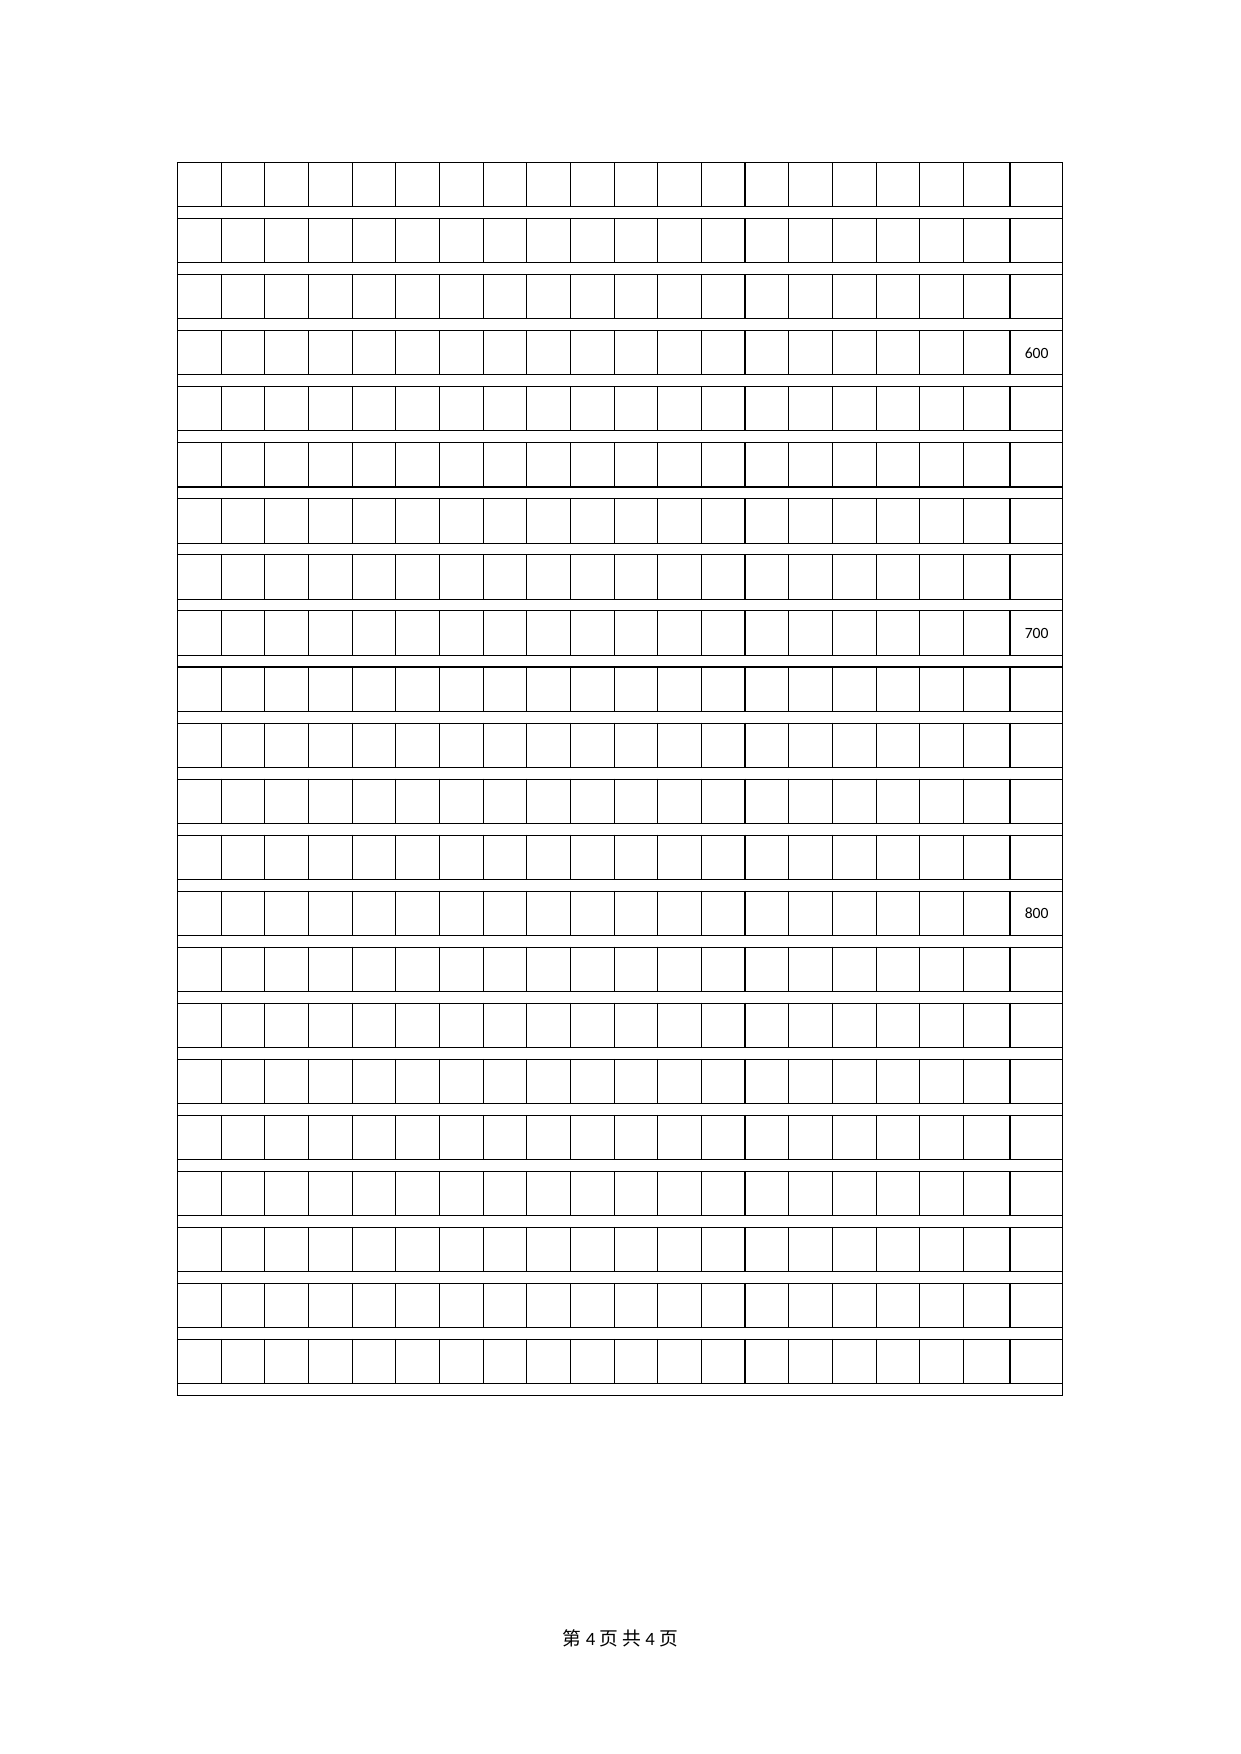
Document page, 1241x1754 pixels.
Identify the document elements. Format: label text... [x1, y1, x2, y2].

table_cell [746, 836, 788, 879]
table_cell [702, 611, 744, 654]
table_cell [396, 1060, 439, 1103]
table_cell [353, 275, 395, 318]
table_cell [440, 331, 483, 374]
table_cell [1011, 219, 1062, 262]
table_cell [658, 443, 701, 486]
table_cell [833, 948, 876, 991]
table_cell [178, 768, 1062, 778]
table_cell [178, 431, 1062, 442]
table_cell [964, 1172, 1009, 1215]
table_cell [877, 1060, 919, 1103]
table_cell [964, 499, 1009, 542]
table_cell [440, 1340, 483, 1383]
table_cell [571, 780, 614, 823]
table_cell [265, 892, 308, 935]
table_cell [178, 824, 1062, 834]
table_cell [964, 219, 1009, 262]
table_cell [1011, 1340, 1062, 1383]
table_cell [309, 1060, 352, 1103]
table_cell [877, 836, 919, 879]
table_cell [440, 1116, 483, 1159]
table_cell [396, 836, 439, 879]
table_cell [964, 331, 1009, 374]
table_cell [178, 1004, 221, 1047]
table_cell [178, 1060, 221, 1103]
table_cell [178, 712, 1062, 722]
table_cell [789, 948, 832, 991]
table_cell [789, 387, 832, 430]
table_cell [353, 555, 395, 598]
table_cell [571, 499, 614, 542]
table_cell [178, 780, 221, 823]
table_cell [222, 1060, 264, 1103]
table_cell [353, 724, 395, 767]
table_cell [178, 1384, 1062, 1395]
table_cell [877, 443, 919, 486]
table_cell [440, 499, 483, 542]
table_cell [571, 1116, 614, 1159]
table_cell [178, 1104, 1062, 1115]
table_cell [440, 836, 483, 879]
table_cell [309, 1340, 352, 1383]
table_cell [527, 1004, 570, 1047]
table_cell [178, 611, 221, 654]
table_cell [309, 1228, 352, 1271]
table_cell [265, 668, 308, 711]
table_cell [789, 1340, 832, 1383]
table_cell [178, 836, 221, 879]
table_cell [746, 892, 788, 935]
table_cell [615, 1004, 657, 1047]
table_cell [746, 275, 788, 318]
table_cell [571, 892, 614, 935]
table_cell [396, 1172, 439, 1215]
table_cell [920, 275, 963, 318]
table_cell [484, 1340, 526, 1383]
table_cell [920, 1284, 963, 1327]
table_cell [658, 611, 701, 654]
table_cell [746, 611, 788, 654]
table_cell [265, 555, 308, 598]
table_cell [833, 331, 876, 374]
table_cell [571, 948, 614, 991]
table_cell [746, 1116, 788, 1159]
table_cell [615, 1284, 657, 1327]
table_cell [396, 611, 439, 654]
table_cell [571, 1284, 614, 1327]
table_cell [833, 1340, 876, 1383]
table_cell [702, 275, 744, 318]
table_cell [877, 555, 919, 598]
table_cell [527, 443, 570, 486]
table_cell [746, 1228, 788, 1271]
table_cell [484, 836, 526, 879]
table_cell [746, 331, 788, 374]
table_cell [1011, 387, 1062, 430]
table_cell [658, 668, 701, 711]
table_cell [527, 1060, 570, 1103]
table_cell [484, 724, 526, 767]
table_cell [571, 163, 614, 206]
table_cell [658, 387, 701, 430]
table_cell [615, 275, 657, 318]
table_cell [396, 1228, 439, 1271]
table_cell [222, 163, 264, 206]
table_cell [527, 219, 570, 262]
table_cell [178, 1228, 221, 1271]
table_cell [964, 1340, 1009, 1383]
table_cell 700 [1011, 611, 1062, 654]
table_cell [353, 1004, 395, 1047]
table_cell [484, 275, 526, 318]
table_cell [964, 892, 1009, 935]
table_cell [877, 780, 919, 823]
table_cell [440, 948, 483, 991]
table_cell [309, 668, 352, 711]
table_cell [440, 1060, 483, 1103]
table_cell [527, 724, 570, 767]
table_cell [746, 1172, 788, 1215]
table_cell [1011, 836, 1062, 879]
table_cell [309, 724, 352, 767]
table_cell [789, 331, 832, 374]
table_cell [222, 275, 264, 318]
table_cell [658, 1228, 701, 1271]
table_cell [178, 1216, 1062, 1227]
table_cell [964, 836, 1009, 879]
table_cell [178, 207, 1062, 218]
table_cell [702, 499, 744, 542]
table_cell [920, 1172, 963, 1215]
table_cell [615, 724, 657, 767]
table_cell [396, 555, 439, 598]
table_cell [833, 499, 876, 542]
table_cell [702, 836, 744, 879]
table_cell [702, 555, 744, 598]
table_cell [571, 724, 614, 767]
table_cell [178, 1048, 1062, 1059]
table_cell [615, 555, 657, 598]
table_cell [440, 611, 483, 654]
table_cell [440, 163, 483, 206]
table_cell [1011, 1172, 1062, 1215]
table_cell [527, 892, 570, 935]
table_cell [746, 780, 788, 823]
table_cell [789, 1004, 832, 1047]
table_cell [833, 1228, 876, 1271]
table_cell [920, 836, 963, 879]
table_cell [702, 1172, 744, 1215]
table_cell [789, 780, 832, 823]
table_cell [484, 219, 526, 262]
table_cell [789, 668, 832, 711]
table_cell [265, 443, 308, 486]
table_cell [833, 443, 876, 486]
table_cell [484, 892, 526, 935]
table_cell [833, 836, 876, 879]
table_cell [527, 1172, 570, 1215]
table_cell [789, 1172, 832, 1215]
table_cell [658, 948, 701, 991]
table_cell [571, 555, 614, 598]
table_cell [702, 1004, 744, 1047]
table_cell 600 [1011, 331, 1062, 374]
table_cell [440, 1228, 483, 1271]
table_cell [746, 724, 788, 767]
table_cell [702, 1228, 744, 1271]
table_cell [309, 780, 352, 823]
table_cell [571, 219, 614, 262]
table_cell [964, 443, 1009, 486]
table_cell [265, 1284, 308, 1327]
table_cell [920, 780, 963, 823]
table_cell [353, 1172, 395, 1215]
table_cell [484, 1004, 526, 1047]
table_cell [178, 936, 1062, 947]
table_cell [746, 948, 788, 991]
table_cell [877, 1340, 919, 1383]
table_cell [789, 1116, 832, 1159]
table_cell [833, 892, 876, 935]
table_cell [396, 780, 439, 823]
table_cell [615, 499, 657, 542]
table_cell [222, 443, 264, 486]
table_cell [877, 219, 919, 262]
table_cell [178, 375, 1062, 386]
table_cell [833, 1060, 876, 1103]
table_cell [920, 1060, 963, 1103]
table_cell [658, 892, 701, 935]
table_cell [396, 1340, 439, 1383]
table_cell [178, 880, 1062, 891]
table_cell [396, 1004, 439, 1047]
table_cell [964, 275, 1009, 318]
table_cell [920, 555, 963, 598]
table_cell [1011, 1060, 1062, 1103]
table_cell [265, 780, 308, 823]
table_cell [440, 219, 483, 262]
table_cell [178, 499, 221, 542]
table_cell [484, 387, 526, 430]
table_cell [353, 1116, 395, 1159]
table_cell [920, 1228, 963, 1271]
table_cell [396, 219, 439, 262]
table_cell [571, 387, 614, 430]
table_cell [658, 163, 701, 206]
table_cell [702, 163, 744, 206]
table_cell [571, 443, 614, 486]
table_cell [964, 1116, 1009, 1159]
table_cell [746, 443, 788, 486]
table_cell [309, 611, 352, 654]
table_cell [1011, 1284, 1062, 1327]
table_cell [833, 668, 876, 711]
table_cell [658, 1284, 701, 1327]
table_cell [178, 443, 221, 486]
table_cell [571, 1340, 614, 1383]
table_cell [178, 1160, 1062, 1171]
table_cell [833, 724, 876, 767]
table_cell [178, 219, 221, 262]
table_cell [1011, 1004, 1062, 1047]
table_cell [615, 1340, 657, 1383]
table_cell [658, 331, 701, 374]
table_cell [658, 724, 701, 767]
table_cell [222, 1004, 264, 1047]
table_cell [1011, 163, 1062, 206]
table_cell [746, 499, 788, 542]
table_cell [222, 1228, 264, 1271]
table_cell [571, 611, 614, 654]
table_cell [920, 724, 963, 767]
table_cell [309, 331, 352, 374]
table_cell [702, 1340, 744, 1383]
table_cell [571, 1004, 614, 1047]
table_cell [396, 724, 439, 767]
table_cell [964, 1284, 1009, 1327]
table_cell [615, 219, 657, 262]
table_cell [746, 387, 788, 430]
table_cell [265, 499, 308, 542]
table_cell [615, 163, 657, 206]
table_cell [1011, 275, 1062, 318]
table_cell [877, 1004, 919, 1047]
table_cell [920, 1340, 963, 1383]
table_cell [920, 219, 963, 262]
table_cell [484, 443, 526, 486]
table_cell [222, 331, 264, 374]
table_cell [658, 275, 701, 318]
table_cell [265, 948, 308, 991]
table_cell [222, 555, 264, 598]
table_cell [877, 331, 919, 374]
table_cell [658, 219, 701, 262]
table_cell [746, 1004, 788, 1047]
table_cell [178, 555, 221, 598]
table_cell [265, 163, 308, 206]
table_cell [702, 1284, 744, 1327]
table_cell [396, 948, 439, 991]
table_cell [440, 387, 483, 430]
table_cell [877, 1284, 919, 1327]
table_cell [353, 443, 395, 486]
table_cell [964, 387, 1009, 430]
table_cell [964, 163, 1009, 206]
table_cell [484, 499, 526, 542]
table_cell [353, 1284, 395, 1327]
table_cell [222, 780, 264, 823]
table_cell [396, 892, 439, 935]
table_cell [833, 1284, 876, 1327]
table_cell [789, 836, 832, 879]
table_cell [178, 275, 221, 318]
table_cell [615, 668, 657, 711]
table_cell [789, 163, 832, 206]
table_cell [178, 948, 221, 991]
table_cell [353, 1228, 395, 1271]
table_cell [353, 668, 395, 711]
table_cell [309, 892, 352, 935]
table_cell [877, 163, 919, 206]
table_cell [920, 892, 963, 935]
table_cell [1011, 724, 1062, 767]
table_cell [527, 387, 570, 430]
table_cell [920, 443, 963, 486]
table_cell [964, 1228, 1009, 1271]
table_cell [877, 1228, 919, 1271]
table_cell [309, 836, 352, 879]
table_cell [615, 443, 657, 486]
table_cell [353, 163, 395, 206]
table_cell [178, 656, 1062, 666]
table_cell [702, 1116, 744, 1159]
table_cell [309, 443, 352, 486]
table_cell [615, 1172, 657, 1215]
table_cell [527, 780, 570, 823]
table_cell [615, 780, 657, 823]
table_cell [178, 1340, 221, 1383]
table_cell [920, 1004, 963, 1047]
table_cell [396, 163, 439, 206]
table_cell [571, 836, 614, 879]
table_cell [527, 555, 570, 598]
table_cell [309, 387, 352, 430]
table_cell [484, 1284, 526, 1327]
table_cell [265, 1228, 308, 1271]
table_cell [702, 892, 744, 935]
table_cell [353, 892, 395, 935]
table_cell [309, 499, 352, 542]
table_cell [178, 331, 221, 374]
table_cell [309, 555, 352, 598]
table_cell [222, 892, 264, 935]
table_cell [178, 1328, 1062, 1339]
table_cell [396, 275, 439, 318]
table_cell [1011, 780, 1062, 823]
table_cell [396, 1284, 439, 1327]
table_cell [746, 1284, 788, 1327]
table_cell [658, 1116, 701, 1159]
table_cell [571, 1060, 614, 1103]
table_cell [615, 1228, 657, 1271]
table_cell [658, 499, 701, 542]
table_cell [440, 1284, 483, 1327]
table_cell [789, 892, 832, 935]
table_cell [746, 219, 788, 262]
table_cell [396, 668, 439, 711]
table_cell [789, 1228, 832, 1271]
table_cell [484, 948, 526, 991]
table_cell [396, 387, 439, 430]
table_cell [484, 1060, 526, 1103]
table_cell [353, 387, 395, 430]
table_cell [571, 1228, 614, 1271]
table_cell [658, 1340, 701, 1383]
table_cell [527, 499, 570, 542]
table_cell [920, 499, 963, 542]
table_cell [746, 555, 788, 598]
table_cell [527, 948, 570, 991]
table_cell [222, 499, 264, 542]
table_cell [527, 611, 570, 654]
table_cell [702, 443, 744, 486]
table_cell [222, 836, 264, 879]
table_cell [440, 1004, 483, 1047]
table_cell [484, 1116, 526, 1159]
table_cell [833, 163, 876, 206]
table_cell [527, 275, 570, 318]
table_cell [265, 387, 308, 430]
table_cell [265, 331, 308, 374]
table_cell [746, 668, 788, 711]
table_cell [265, 275, 308, 318]
table_cell [222, 668, 264, 711]
table_cell [877, 387, 919, 430]
table_cell [265, 724, 308, 767]
table_cell [353, 499, 395, 542]
table_cell [440, 724, 483, 767]
table_cell [484, 1228, 526, 1271]
table_cell [702, 780, 744, 823]
table_cell [265, 219, 308, 262]
table_cell [353, 1340, 395, 1383]
table_cell [877, 892, 919, 935]
table_cell [527, 1228, 570, 1271]
table_cell [396, 1116, 439, 1159]
table_cell [527, 1340, 570, 1383]
table_cell [178, 668, 221, 711]
table_cell [658, 1172, 701, 1215]
table_cell [353, 780, 395, 823]
table_cell [571, 331, 614, 374]
table_cell [222, 219, 264, 262]
table_cell [615, 836, 657, 879]
table_cell [309, 1284, 352, 1327]
table_cell [222, 724, 264, 767]
table_cell [789, 443, 832, 486]
table_cell [265, 1172, 308, 1215]
table_cell [484, 1172, 526, 1215]
table_cell [920, 331, 963, 374]
table_cell [527, 1116, 570, 1159]
table_cell [571, 275, 614, 318]
table_cell [265, 836, 308, 879]
table_cell [309, 1116, 352, 1159]
table_cell [178, 724, 221, 767]
table_cell [964, 948, 1009, 991]
table_cell [877, 611, 919, 654]
table_cell [178, 544, 1062, 554]
table_cell [353, 611, 395, 654]
table_cell [877, 499, 919, 542]
table_cell [746, 163, 788, 206]
table_cell [833, 1116, 876, 1159]
table_cell [877, 1116, 919, 1159]
table_cell [789, 1284, 832, 1327]
table_cell [964, 724, 1009, 767]
table_cell [178, 319, 1062, 330]
table_cell [440, 275, 483, 318]
table_cell [1011, 555, 1062, 598]
table_cell [527, 163, 570, 206]
table_cell [440, 780, 483, 823]
table_cell [615, 387, 657, 430]
table_cell [353, 836, 395, 879]
table_cell [178, 387, 221, 430]
table_cell [658, 1060, 701, 1103]
table_cell [615, 892, 657, 935]
table_cell [877, 668, 919, 711]
table_cell [178, 1172, 221, 1215]
table_cell [833, 219, 876, 262]
table_cell [178, 1272, 1062, 1283]
table_cell [833, 555, 876, 598]
table_cell [1011, 443, 1062, 486]
table_cell [615, 1060, 657, 1103]
table_cell [877, 948, 919, 991]
table_cell [222, 611, 264, 654]
table_cell [964, 1060, 1009, 1103]
table_cell [265, 1116, 308, 1159]
table_cell [746, 1060, 788, 1103]
table_cell [964, 668, 1009, 711]
table_cell [702, 331, 744, 374]
table_cell [484, 668, 526, 711]
table_cell [1011, 948, 1062, 991]
table_cell [702, 948, 744, 991]
table_cell [353, 948, 395, 991]
table_cell [178, 1284, 221, 1327]
table_cell [527, 1284, 570, 1327]
table_cell [440, 443, 483, 486]
table_cell [178, 992, 1062, 1003]
table_cell [789, 724, 832, 767]
table_cell [484, 780, 526, 823]
table_cell [877, 275, 919, 318]
table_cell [440, 555, 483, 598]
table_cell [658, 836, 701, 879]
table_cell [702, 219, 744, 262]
table_cell [178, 892, 221, 935]
table_cell [615, 331, 657, 374]
table_cell [309, 1004, 352, 1047]
table_cell [789, 555, 832, 598]
table_cell [178, 600, 1062, 610]
table_cell [440, 1172, 483, 1215]
table_cell [222, 1172, 264, 1215]
table_cell [396, 443, 439, 486]
table_cell [746, 1340, 788, 1383]
table_cell [309, 948, 352, 991]
table_cell [353, 219, 395, 262]
table_cell [877, 724, 919, 767]
table_cell [789, 611, 832, 654]
table_cell [222, 1340, 264, 1383]
table_cell [265, 611, 308, 654]
table_cell [658, 1004, 701, 1047]
table_cell [920, 611, 963, 654]
table_cell [658, 555, 701, 598]
table_cell [964, 611, 1009, 654]
table_cell [1011, 499, 1062, 542]
table_cell [178, 163, 221, 206]
table_cell [527, 668, 570, 711]
table_cell [833, 275, 876, 318]
table_cell [877, 1172, 919, 1215]
table_cell [833, 1004, 876, 1047]
table_cell [178, 1116, 221, 1159]
table_cell [833, 1172, 876, 1215]
table_cell [615, 948, 657, 991]
table_cell [309, 275, 352, 318]
table_cell [615, 1116, 657, 1159]
table_cell [964, 1004, 1009, 1047]
table_cell [789, 499, 832, 542]
table_cell [353, 331, 395, 374]
table_cell [789, 1060, 832, 1103]
table_cell [265, 1060, 308, 1103]
table_cell [527, 836, 570, 879]
table_cell [833, 780, 876, 823]
table_cell [920, 948, 963, 991]
table_cell [789, 219, 832, 262]
table_cell [920, 668, 963, 711]
table_cell [440, 892, 483, 935]
table_cell [571, 668, 614, 711]
table_cell [222, 1116, 264, 1159]
table_cell [1011, 1116, 1062, 1159]
table_cell [1011, 668, 1062, 711]
table_cell [615, 611, 657, 654]
table_cell [396, 499, 439, 542]
table_cell [309, 163, 352, 206]
table_cell [702, 668, 744, 711]
table_cell [178, 263, 1062, 274]
table_cell [964, 555, 1009, 598]
table_cell [309, 219, 352, 262]
table_cell [484, 555, 526, 598]
table_cell [265, 1004, 308, 1047]
table_cell 800 [1011, 892, 1062, 935]
table_cell [571, 1172, 614, 1215]
table_cell [920, 163, 963, 206]
table_cell [702, 1060, 744, 1103]
table_cell [833, 611, 876, 654]
table_cell [440, 668, 483, 711]
table_cell [789, 275, 832, 318]
table_cell [702, 724, 744, 767]
table_cell [396, 331, 439, 374]
table_cell [353, 1060, 395, 1103]
table_cell [702, 387, 744, 430]
table_cell [920, 387, 963, 430]
table_cell [484, 331, 526, 374]
table_cell [833, 387, 876, 430]
table_cell [222, 1284, 264, 1327]
table_cell [527, 331, 570, 374]
table_cell [222, 387, 264, 430]
table_cell [178, 488, 1062, 498]
table_cell [484, 163, 526, 206]
table_cell [265, 1340, 308, 1383]
table_cell [309, 1172, 352, 1215]
table_cell [658, 780, 701, 823]
table_cell [222, 948, 264, 991]
table_cell [484, 611, 526, 654]
table_cell [920, 1116, 963, 1159]
table_cell [1011, 1228, 1062, 1271]
table_cell [964, 780, 1009, 823]
